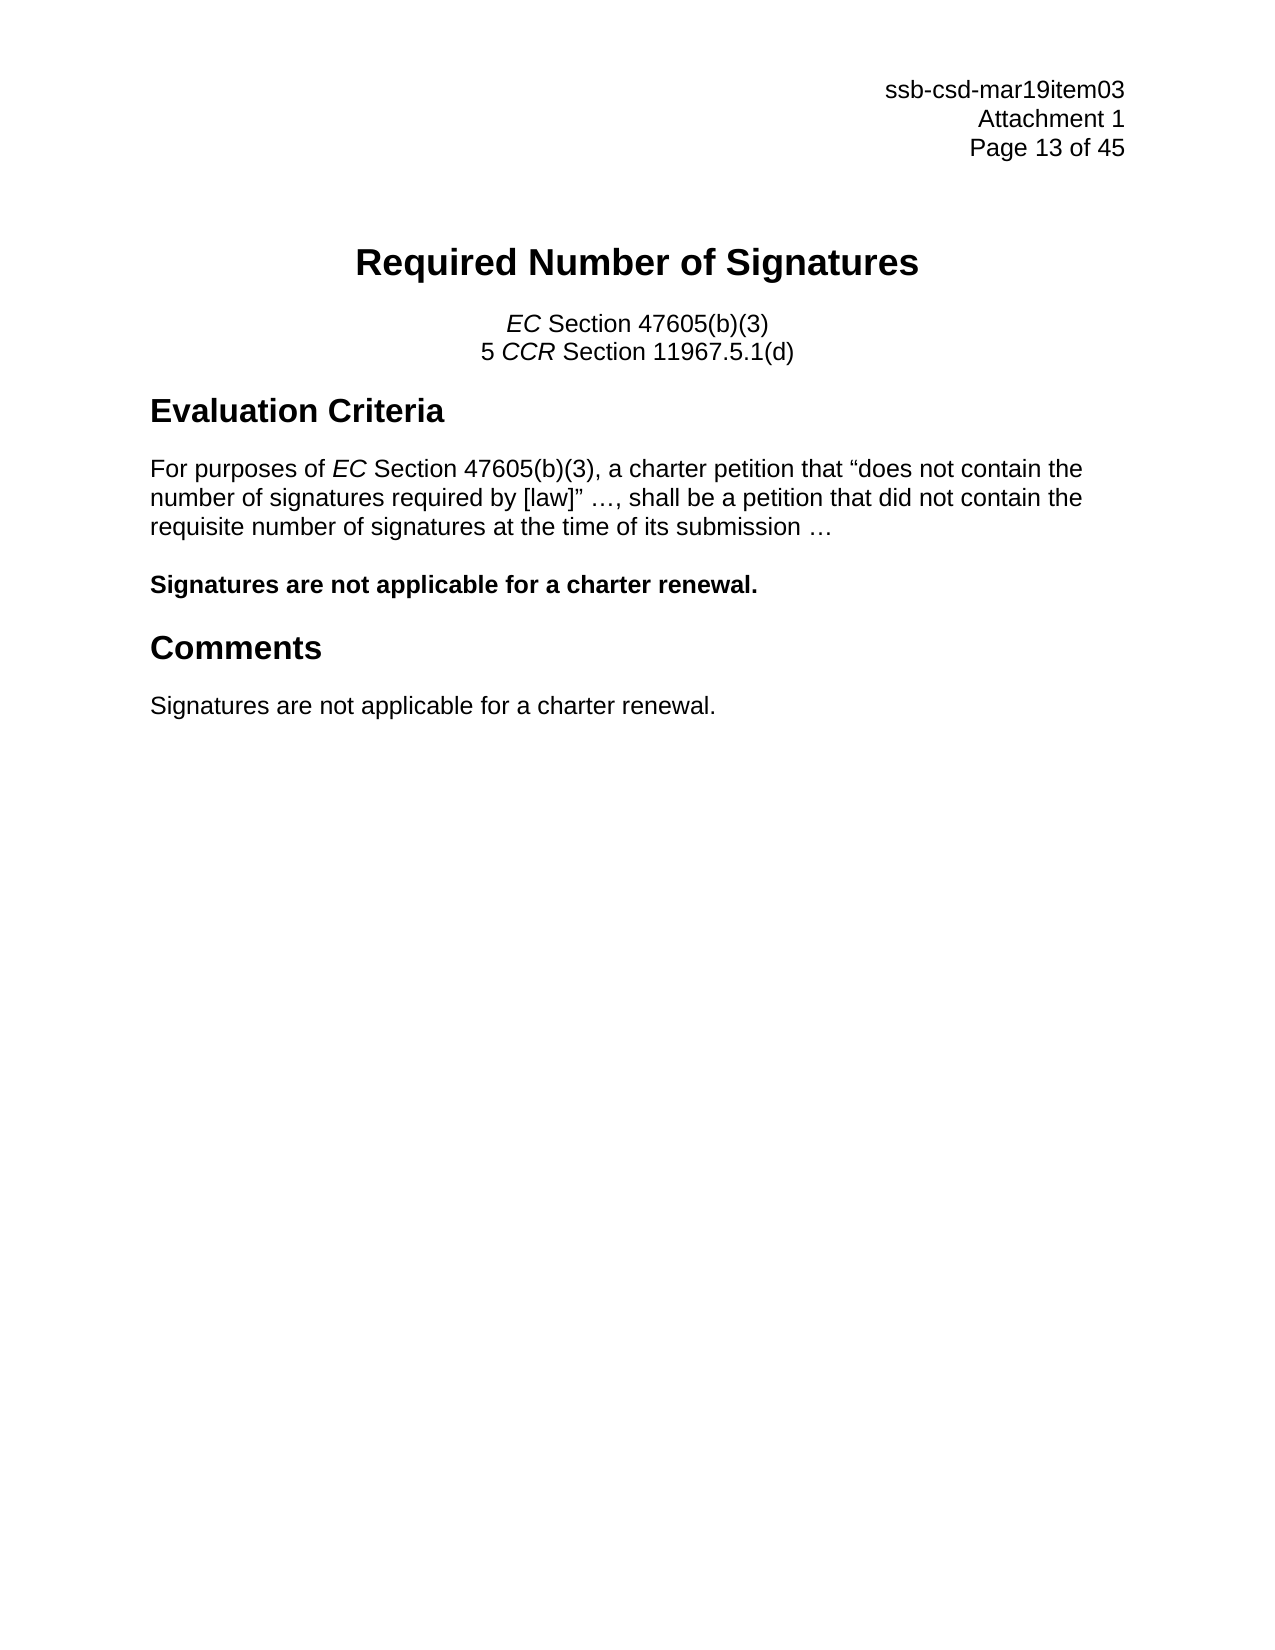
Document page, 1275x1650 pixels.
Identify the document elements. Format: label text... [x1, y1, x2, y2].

text Signatures are not applicable for a charter renewal. [150, 691, 1125, 720]
subtitle Comments [150, 628, 1125, 666]
text For purposes of EC Section 47605(b)(3), a charter petition that “does not contain the number of signatures required by [law]” …, shall be a petition that did not contain the requisite number of signatures at the time of its submission … [150, 454, 1125, 541]
subtitle Evaluation Criteria [150, 391, 1125, 429]
text EC Section 47605(b)(3) [150, 308, 1125, 337]
text 5 CCR Section 11967.5.1(d) [150, 337, 1125, 366]
subtitle Required Number of Signatures [150, 240, 1125, 283]
text Signatures are not applicable for a charter renewal. [150, 570, 1125, 599]
